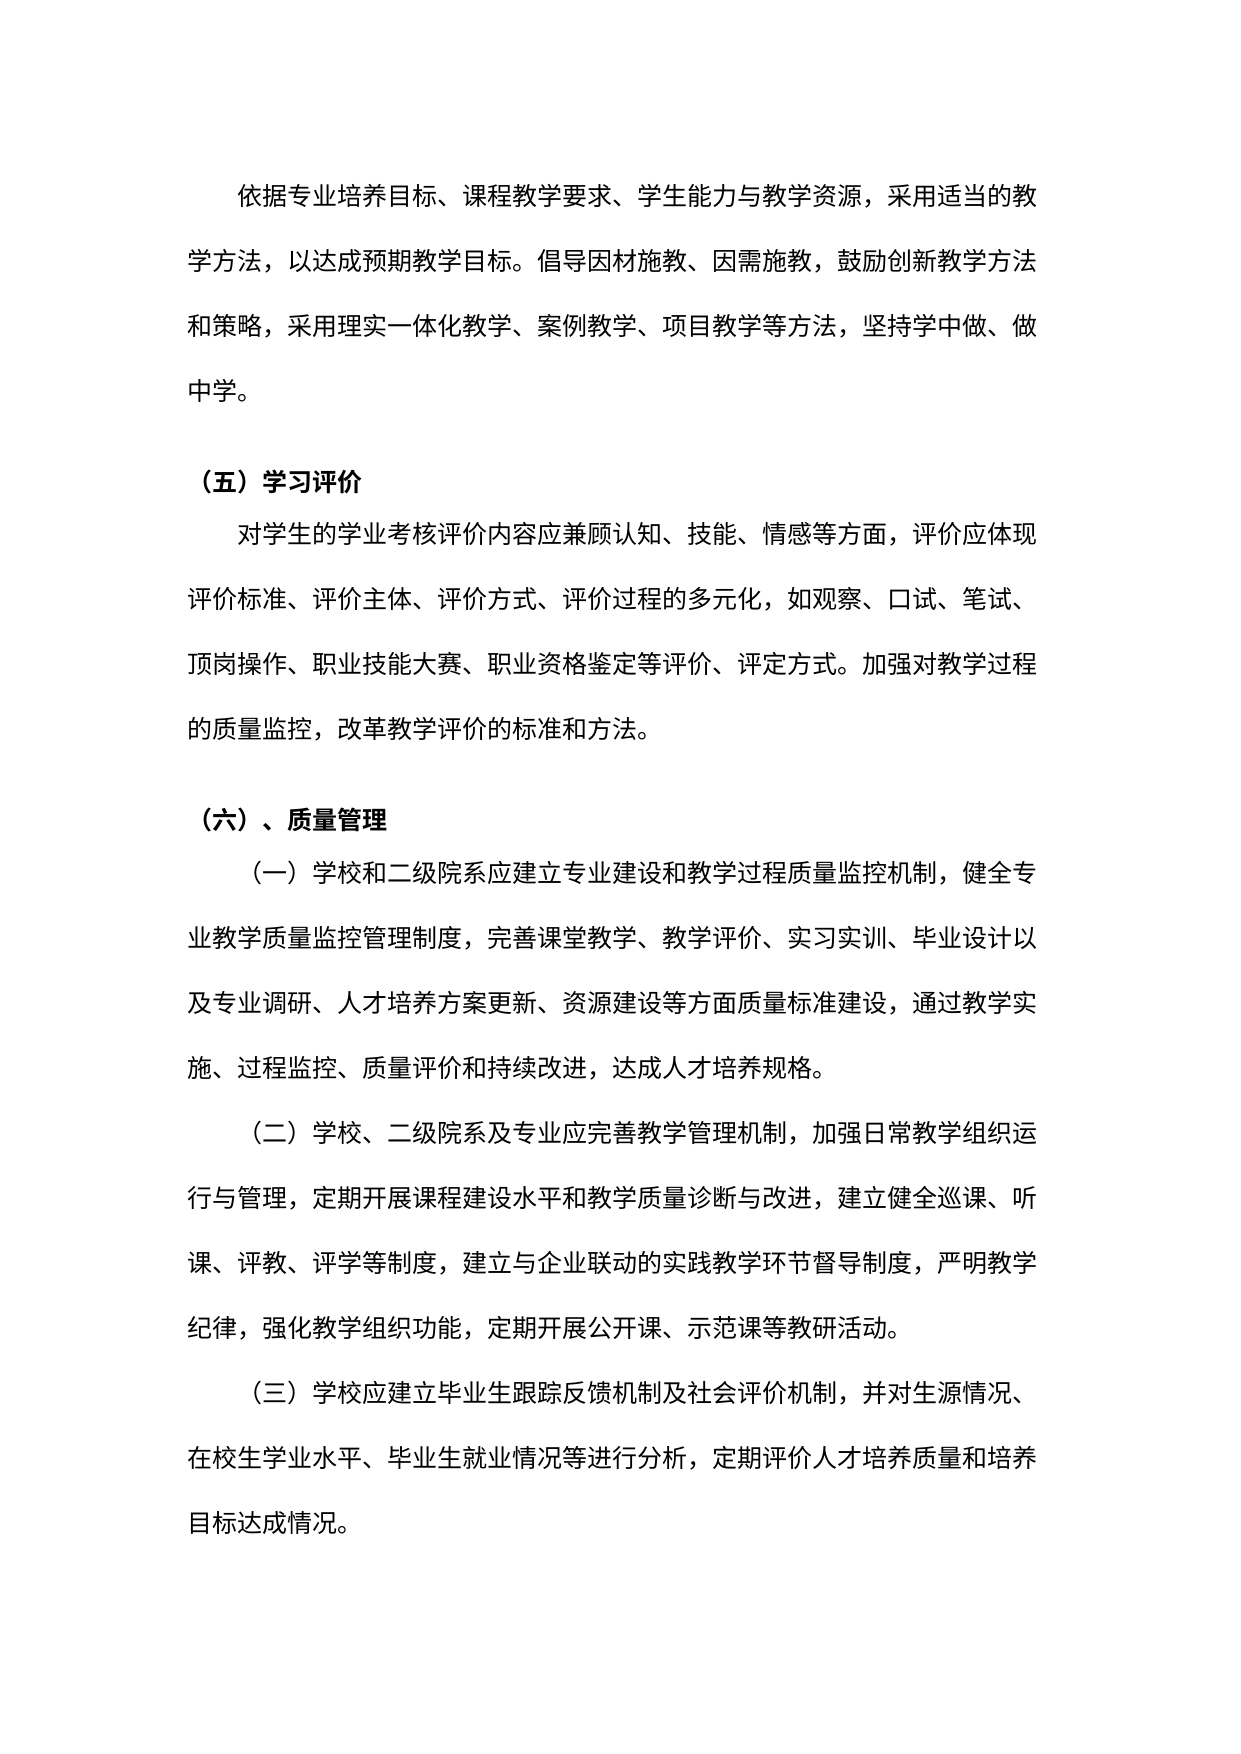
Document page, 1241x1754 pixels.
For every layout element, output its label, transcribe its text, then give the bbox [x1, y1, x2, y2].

text （六）、质量管理 [187, 793, 1053, 839]
text 依据专业培养目标、课程教学要求、学生能力与教学资源，采用适当的教学方法，以达成预期教学目标。倡导因材施教、因需施教，鼓励创新教学方法和策略，采用理实一体化教学、案例教学、项目教学等方法，坚持学中做、做中学。 [187, 162, 1053, 422]
text （一）学校和二级院系应建立专业建设和教学过程质量监控机制，健全专业教学质量监控管理制度，完善课堂教学、教学评价、实习实训、毕业设计以及专业调研、人才培养方案更新、资源建设等方面质量标准建设，通过教学实施、过程监控、质量评价和持续改进，达成人才培养规格。 [187, 839, 1053, 1099]
text （五）学习评价 [187, 454, 1053, 500]
text （三）学校应建立毕业生跟踪反馈机制及社会评价机制，并对生源情况、在校生学业水平、毕业生就业情况等进行分析，定期评价人才培养质量和培养目标达成情况。 [187, 1359, 1053, 1554]
text 对学生的学业考核评价内容应兼顾认知、技能、情感等方面，评价应体现评价标准、评价主体、评价方式、评价过程的多元化，如观察、口试、笔试、顶岗操作、职业技能大赛、职业资格鉴定等评价、评定方式。加强对教学过程的质量监控，改革教学评价的标准和方法。 [187, 500, 1053, 760]
text （二）学校、二级院系及专业应完善教学管理机制，加强日常教学组织运行与管理，定期开展课程建设水平和教学质量诊断与改进，建立健全巡课、听课、评教、评学等制度，建立与企业联动的实践教学环节督导制度，严明教学纪律，强化教学组织功能，定期开展公开课、示范课等教研活动。 [187, 1099, 1053, 1359]
